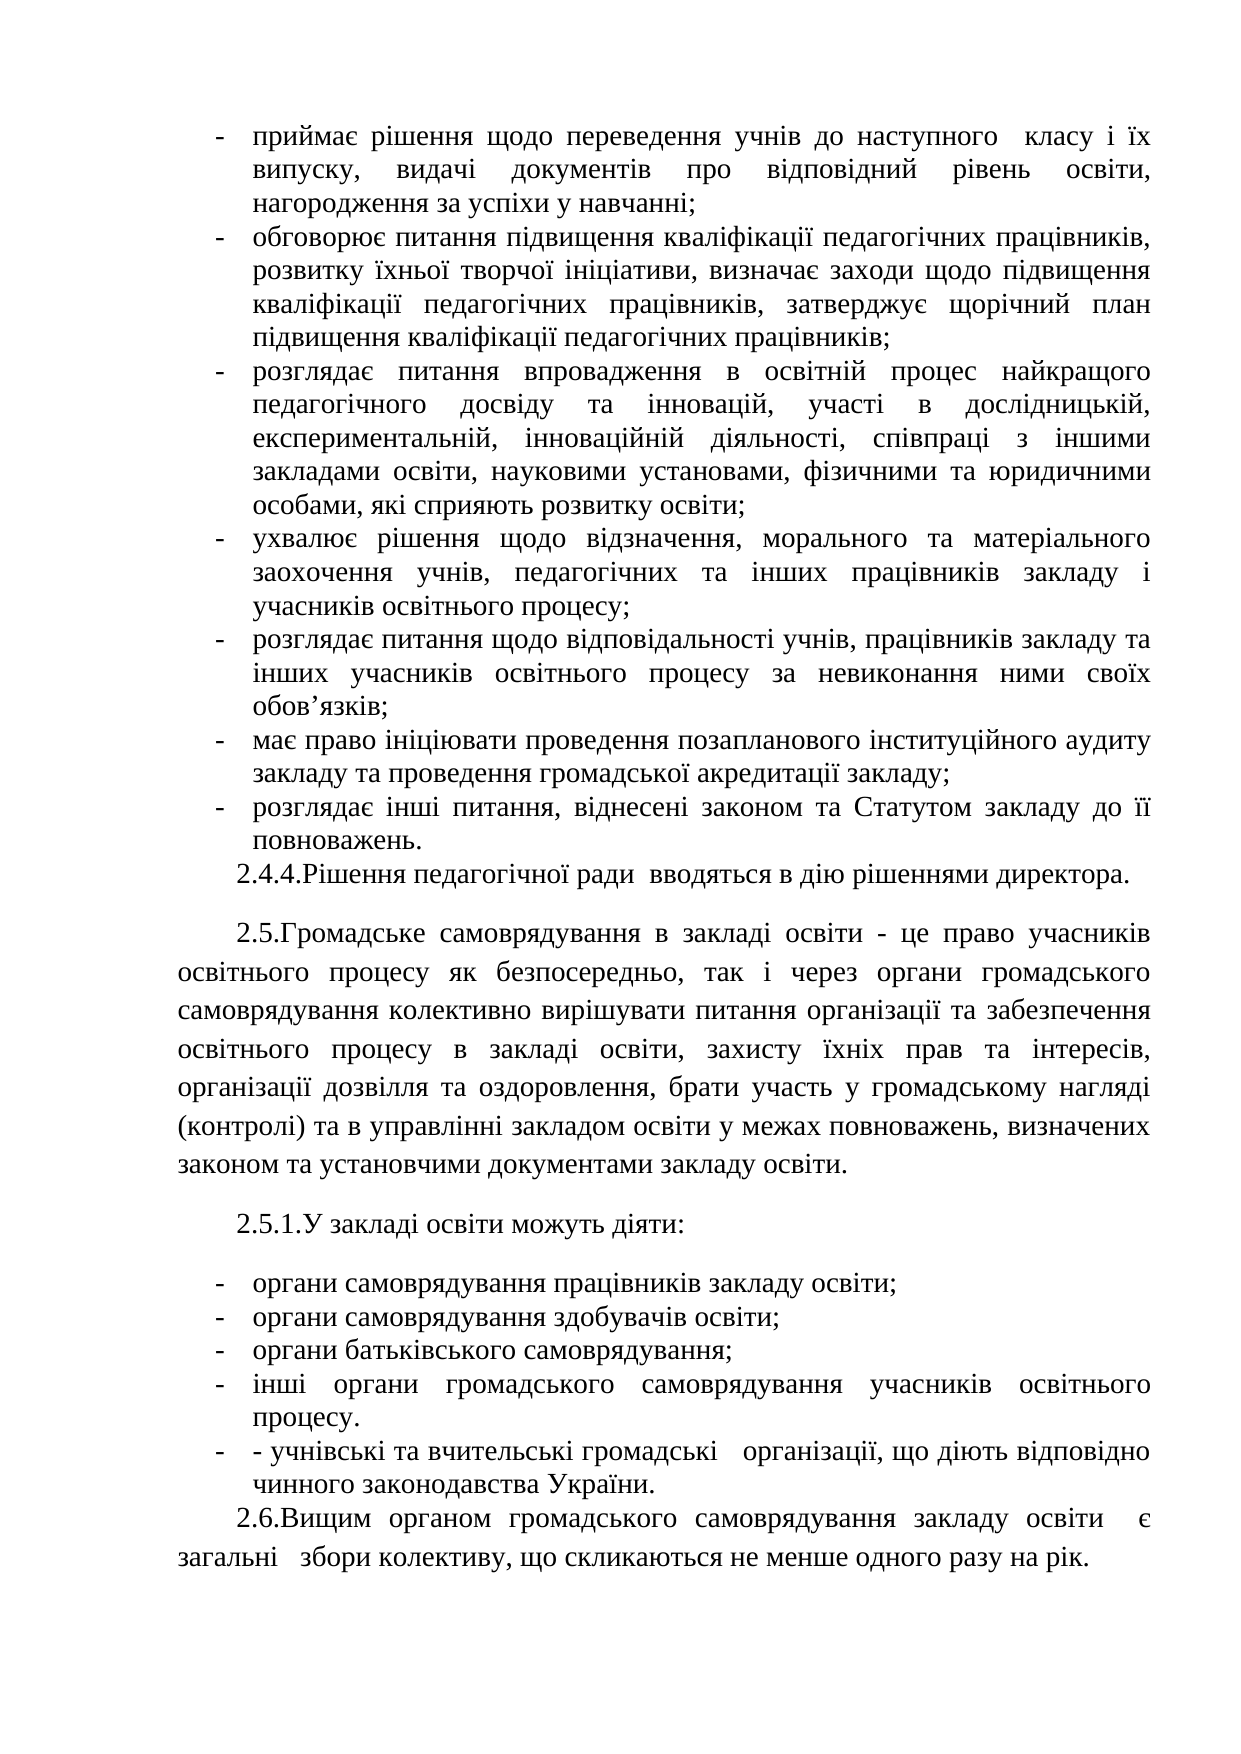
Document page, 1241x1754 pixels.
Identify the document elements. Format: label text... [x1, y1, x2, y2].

list - учнівські та вчительські громадські організації, що діють відповідно чинного законодавства України. [215, 1433, 1152, 1500]
list органи самоврядування здобувачів освіти; [215, 1299, 1152, 1332]
text 2.6.Вищим органом громадського самоврядування закладу освіти є загальні збори колективу, що скликаються не менше одного разу на рік. [177, 1500, 1152, 1572]
list розглядає інші питання, віднесені законом та Статутом закладу до її повноважень. [215, 789, 1152, 856]
list органи самоврядування працівників закладу освіти; [215, 1265, 1152, 1299]
list інші органи громадського самоврядування учасників освітнього процесу. [215, 1366, 1152, 1433]
list ухвалює рішення щодо відзначення, морального та матеріального заохочення учнів, педагогічних та інших працівників закладу і учасників освітнього процесу; [215, 521, 1152, 621]
list приймає рішення щодо переведення учнів до наступного класу і їх випуску, видачі документів про відповідний рівень освіти, нагородження за успіхи у навчанні; [215, 118, 1152, 219]
list органи батьківського самоврядування; [215, 1332, 1152, 1366]
list розглядає питання щодо відповідальності учнів, працівників закладу та інших учасників освітнього процесу за невиконання ними своїх обов’язків; [215, 621, 1152, 722]
list розглядає питання впровадження в освітній процес найкращого педагогічного досвіду та інновацій, участі в дослідницькій, експериментальній, інноваційній діяльності, співпраці з іншими закладами освіти, науковими установами, фізичними та юридичними особами, які сприяють розвитку освіти; [215, 353, 1152, 521]
list обговорює питання підвищення кваліфікації педагогічних працівників, розвитку їхньої творчої ініціативи, визначає заходи щодо підвищення кваліфікації педагогічних працівників, затверджує щорічний план підвищення кваліфікації педагогічних працівників; [215, 219, 1152, 353]
text 2.4.4.Рішення педагогічної ради вводяться в дію рішеннями директора. [177, 856, 1152, 889]
list має право ініціювати проведення позапланового інституційного аудиту закладу та проведення громадської акредитації закладу; [215, 722, 1152, 789]
text 2.5.Громадське самоврядування в закладі освіти - це право учасників освітнього процесу як безпосередньо, так і через органи громадського самоврядування колективно вирішувати питання організації та забезпечення освітнього процесу в закладі освіти, захисту їхніх прав та інтересів, організації дозвілля та оздоровлення, брати участь у громадському нагляді (контролі) та в управлінні закладом освіти у межах повноважень, визначених законом та установчими документами закладу освіти. [177, 915, 1152, 1180]
text 2.5.1.У закладі освіти можуть діяти: [177, 1206, 1152, 1239]
